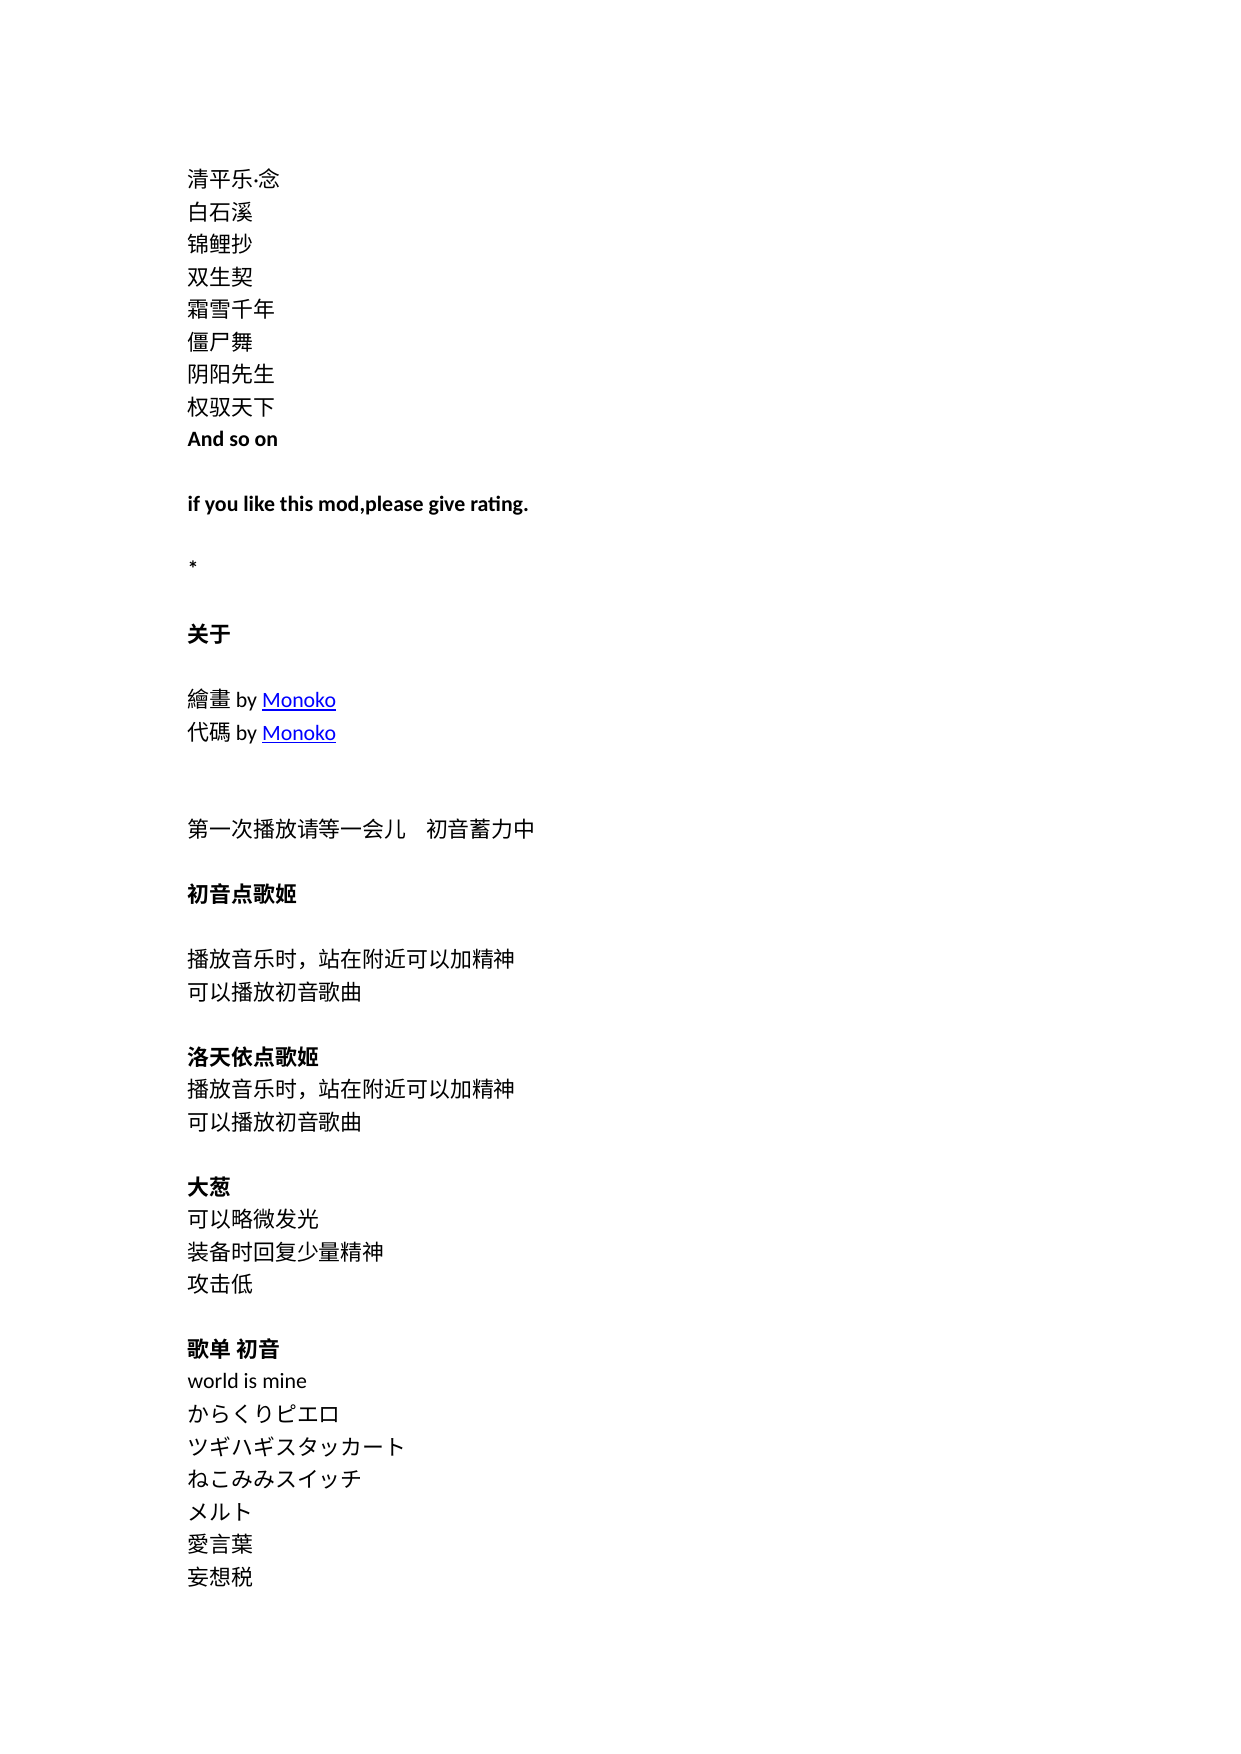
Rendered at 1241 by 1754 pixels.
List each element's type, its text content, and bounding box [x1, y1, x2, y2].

text ツギハギスタッカート [187, 1429, 1053, 1462]
text 初音点歌姬 [187, 877, 1053, 909]
text 白石溪 [187, 194, 1053, 227]
text 可以播放初音歌曲 [187, 974, 1053, 1007]
text 第一次播放请等一会儿 初音蓄力中 [187, 812, 1053, 844]
text メルト [187, 1494, 1053, 1527]
text 清平乐·念 [187, 162, 1053, 194]
text 可以略微发光 [187, 1202, 1053, 1234]
text 可以播放初音歌曲 [187, 1104, 1053, 1137]
text ねこみみスイッチ [187, 1462, 1053, 1494]
text * [187, 552, 1053, 584]
text 播放音乐时，站在附近可以加精神 [187, 1072, 1053, 1104]
text 关于 [187, 617, 1053, 649]
text 大葱 [187, 1169, 1053, 1202]
text からくりピエロ [187, 1397, 1053, 1429]
text 霜雪千年 [187, 292, 1053, 324]
text 洛天依点歌姬 [187, 1039, 1053, 1072]
text 攻击低 [187, 1267, 1053, 1299]
text 装备时回复少量精神 [187, 1234, 1053, 1267]
text 愛言葉 [187, 1527, 1053, 1559]
text 繪畫by Monoko [187, 682, 1053, 714]
text 播放音乐时，站在附近可以加精神 [187, 942, 1053, 974]
text 歌单 初音 [187, 1332, 1053, 1364]
text 代碼by Monoko [187, 714, 1053, 747]
text 阴阳先生 [187, 357, 1053, 389]
text 双生契 [187, 259, 1053, 292]
text world is mine [187, 1364, 1053, 1397]
text if you like this mod,please give rating. [187, 487, 1053, 519]
text 僵尸舞 [187, 324, 1053, 357]
text And so on [187, 422, 1053, 454]
text 权驭天下 [187, 389, 1053, 422]
text 妄想税 [187, 1559, 1053, 1592]
text 锦鲤抄 [187, 227, 1053, 259]
